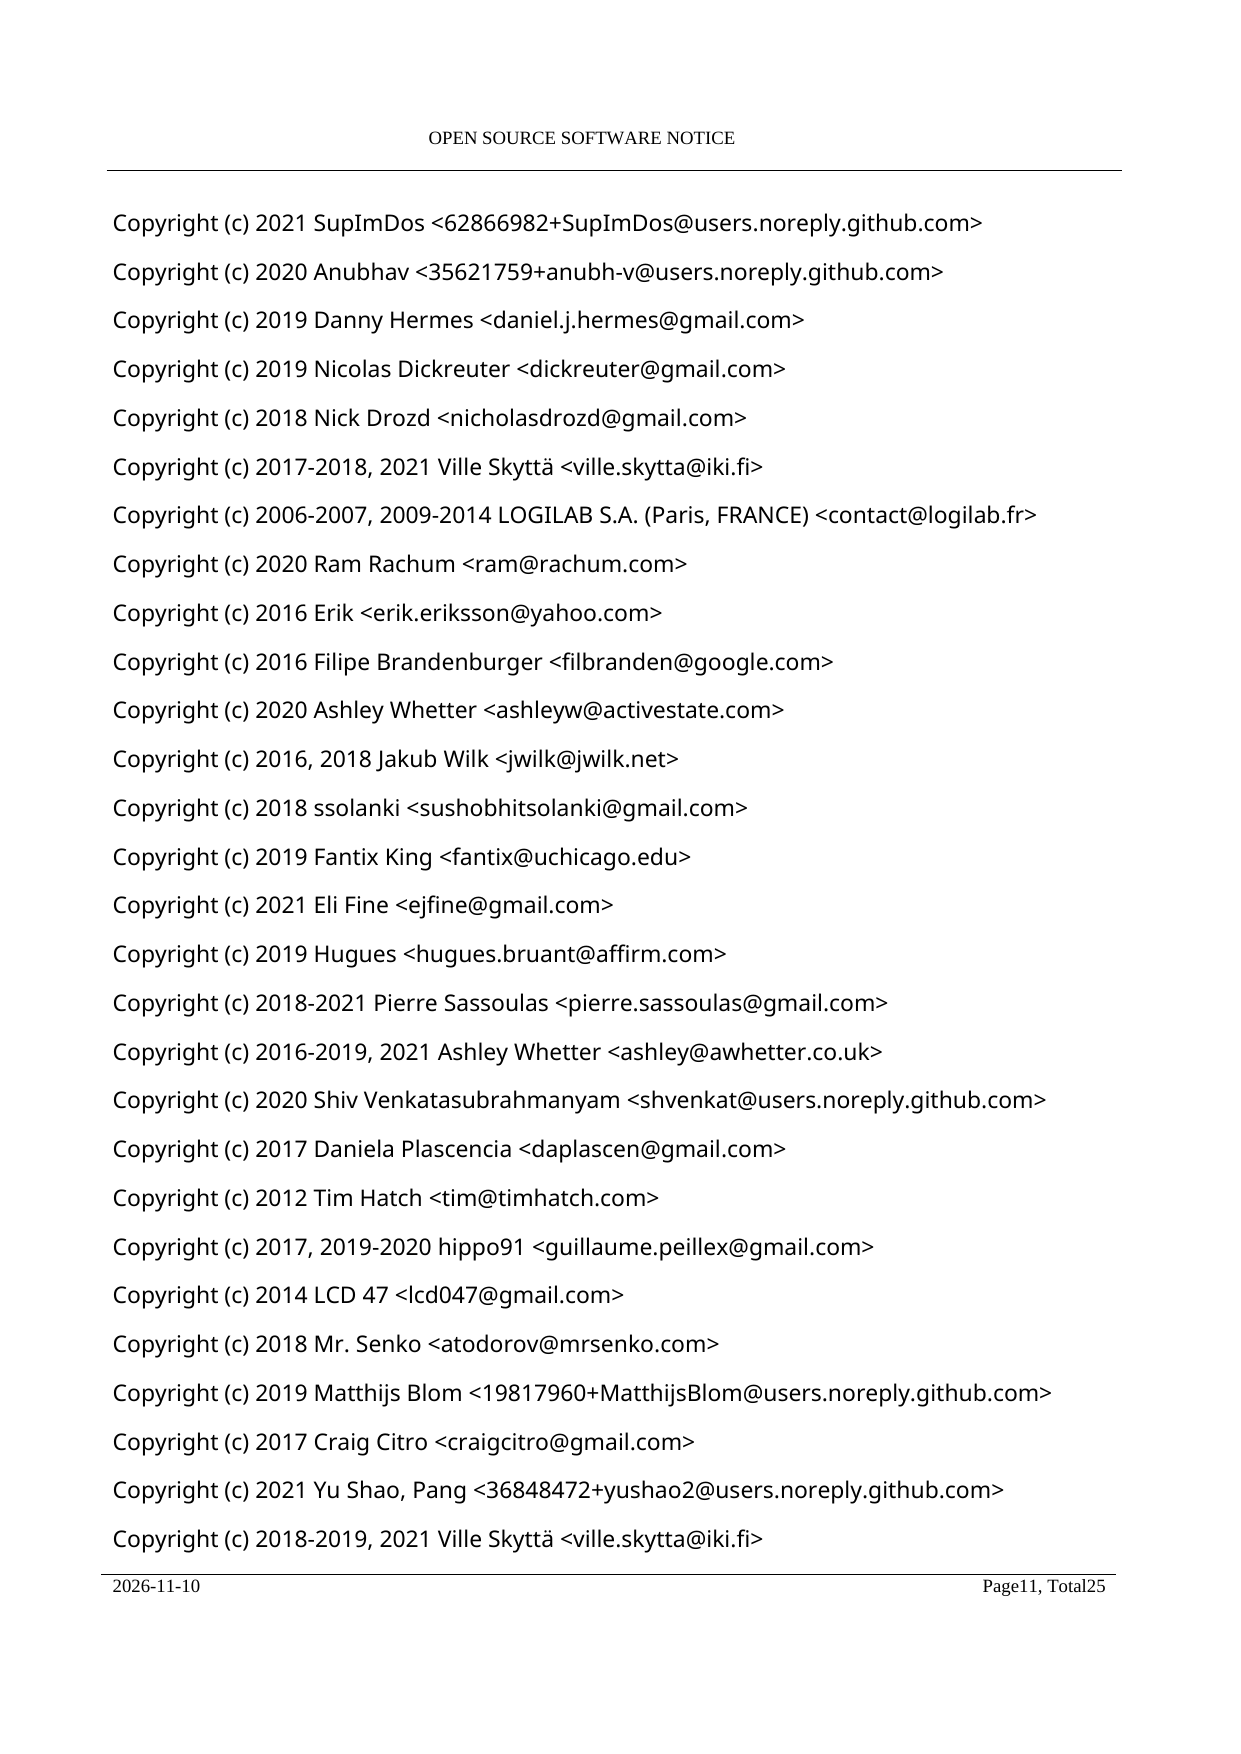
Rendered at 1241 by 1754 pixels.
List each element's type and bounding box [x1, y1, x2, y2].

text [112, 206, 1128, 1555]
